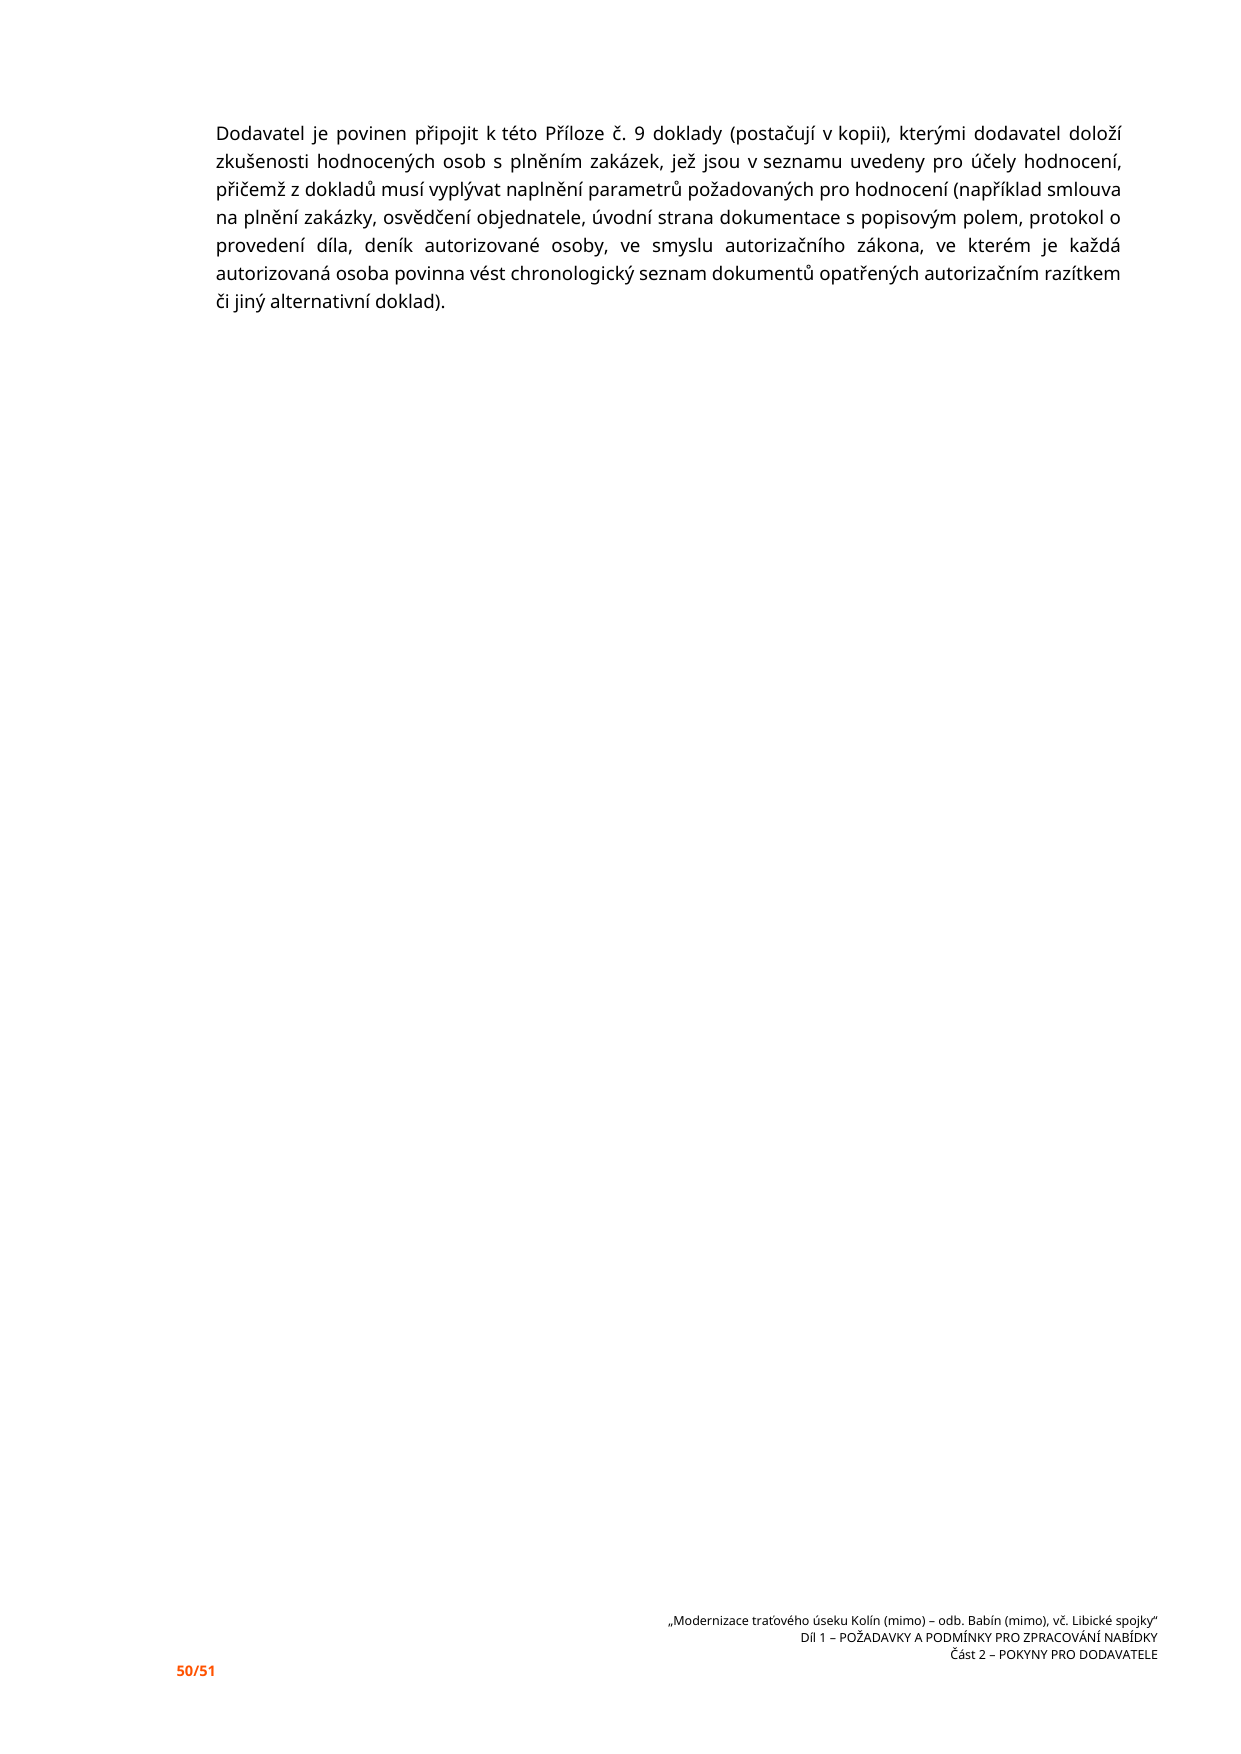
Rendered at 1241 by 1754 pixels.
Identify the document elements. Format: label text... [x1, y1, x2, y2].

text Dodavatel je povinen připojit k této Příloze č. 9 doklady (postačují v kopii), kterými dodavatel doloží zkušenosti hodnocených osob s plněním zakázek, jež jsou v seznamu uvedeny pro účely hodnocení, přičemž z dokladů musí vyplývat naplnění parametrů požadovaných pro hodnocení (například smlouva na plnění zakázky, osvědčení objednatele, úvodní strana dokumentace s popisovým polem, protokol o provedení díla, deník autorizované osoby, ve smyslu autorizačního zákona, ve kterém je každá autorizovaná osoba povinna vést chronologický seznam dokumentů opatřených autorizačním razítkem či jiný alternativní doklad). [216, 121, 1122, 314]
